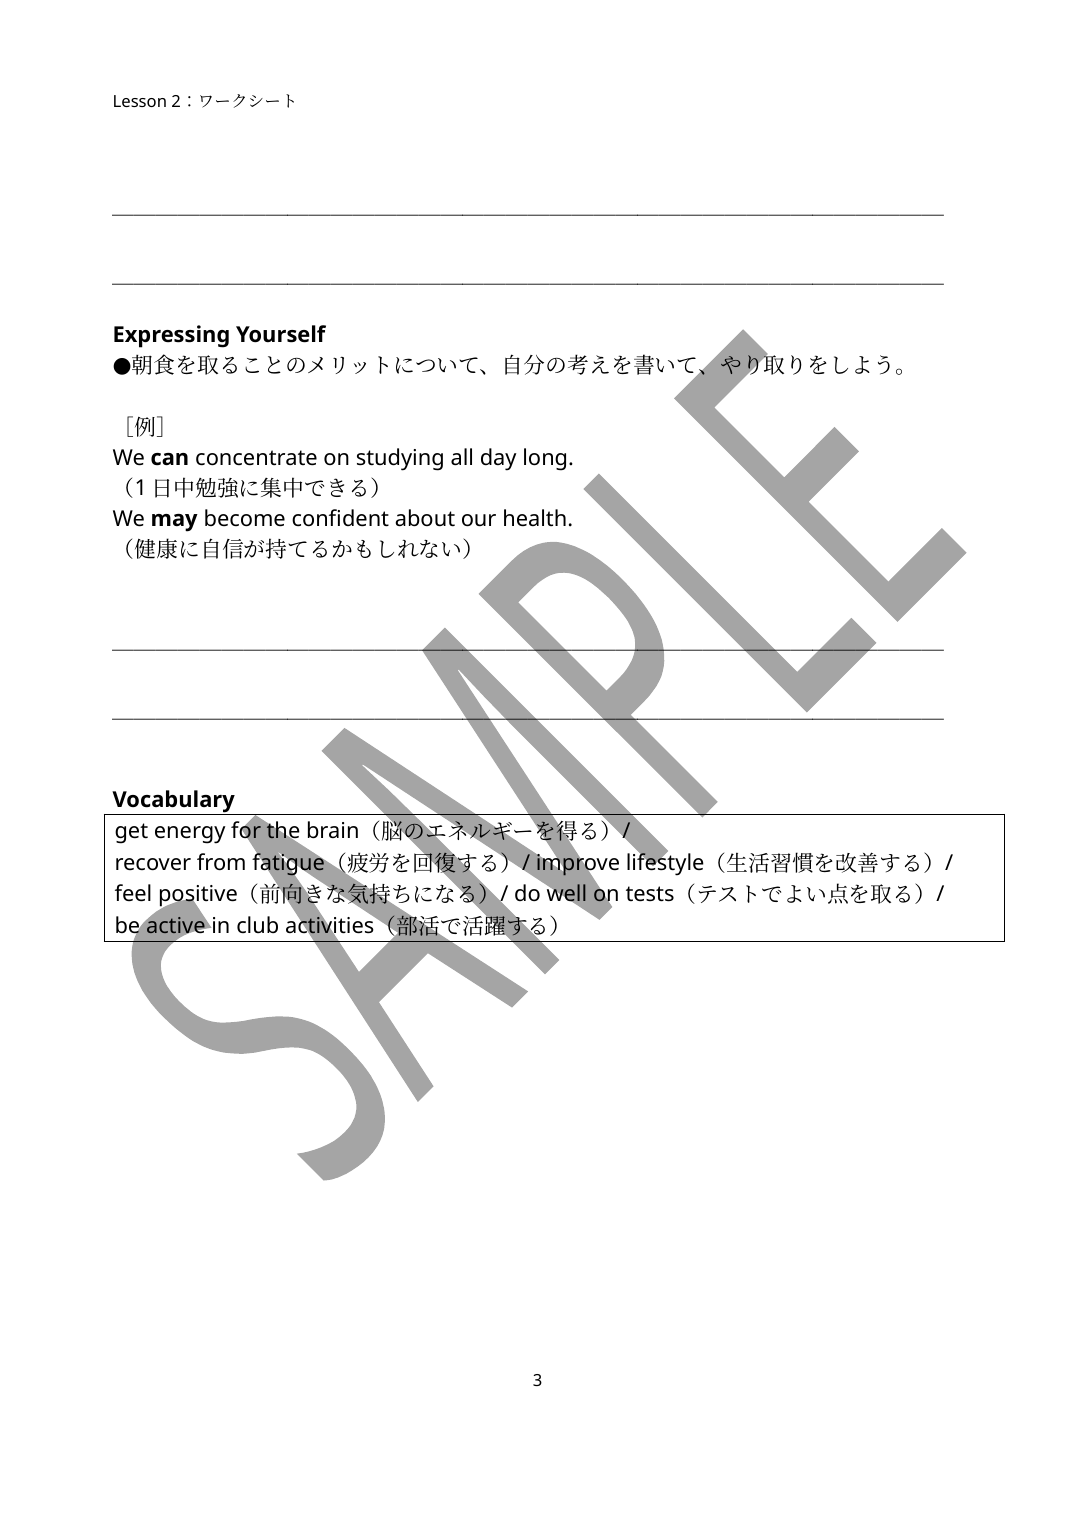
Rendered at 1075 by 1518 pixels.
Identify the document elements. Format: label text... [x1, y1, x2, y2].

text ＿＿＿＿＿＿＿＿＿＿＿＿＿＿＿＿＿＿＿＿＿＿＿＿＿＿＿＿＿＿＿＿＿＿＿＿＿＿ [113, 693, 962, 724]
table_header get energy for the brain（脳のエネルギーを得る）/ recover from fatigue（疲労を回復する）/ improve lifestyle（生活習慣を改善する）/ feel positive（前向きな気持ちになる）/ do well on tests（テストでよい点を取る）/ be active in club activities（部活で活躍する） [105, 815, 1004, 941]
text We may become confident about our health. [112, 503, 962, 533]
text ＿＿＿＿＿＿＿＿＿＿＿＿＿＿＿＿＿＿＿＿＿＿＿＿＿＿＿＿＿＿＿＿＿＿＿＿＿＿ [113, 189, 962, 220]
text ＿＿＿＿＿＿＿＿＿＿＿＿＿＿＿＿＿＿＿＿＿＿＿＿＿＿＿＿＿＿＿＿＿＿＿＿＿＿ [113, 624, 962, 655]
text （健康に自信が持てるかもしれない） [112, 533, 962, 564]
text （1日中勉強に集中できる） [112, 471, 962, 503]
text ●朝食を取ることのメリットについて、自分の考えを書いて、やり取りをしよう。 [112, 349, 962, 380]
text We can concentrate on studying all day long. [112, 441, 962, 471]
text ［例］ [112, 410, 962, 441]
text Vocabulary [112, 784, 962, 813]
text Expressing Yourself [112, 319, 962, 349]
text ＿＿＿＿＿＿＿＿＿＿＿＿＿＿＿＿＿＿＿＿＿＿＿＿＿＿＿＿＿＿＿＿＿＿＿＿＿＿ [113, 258, 962, 289]
